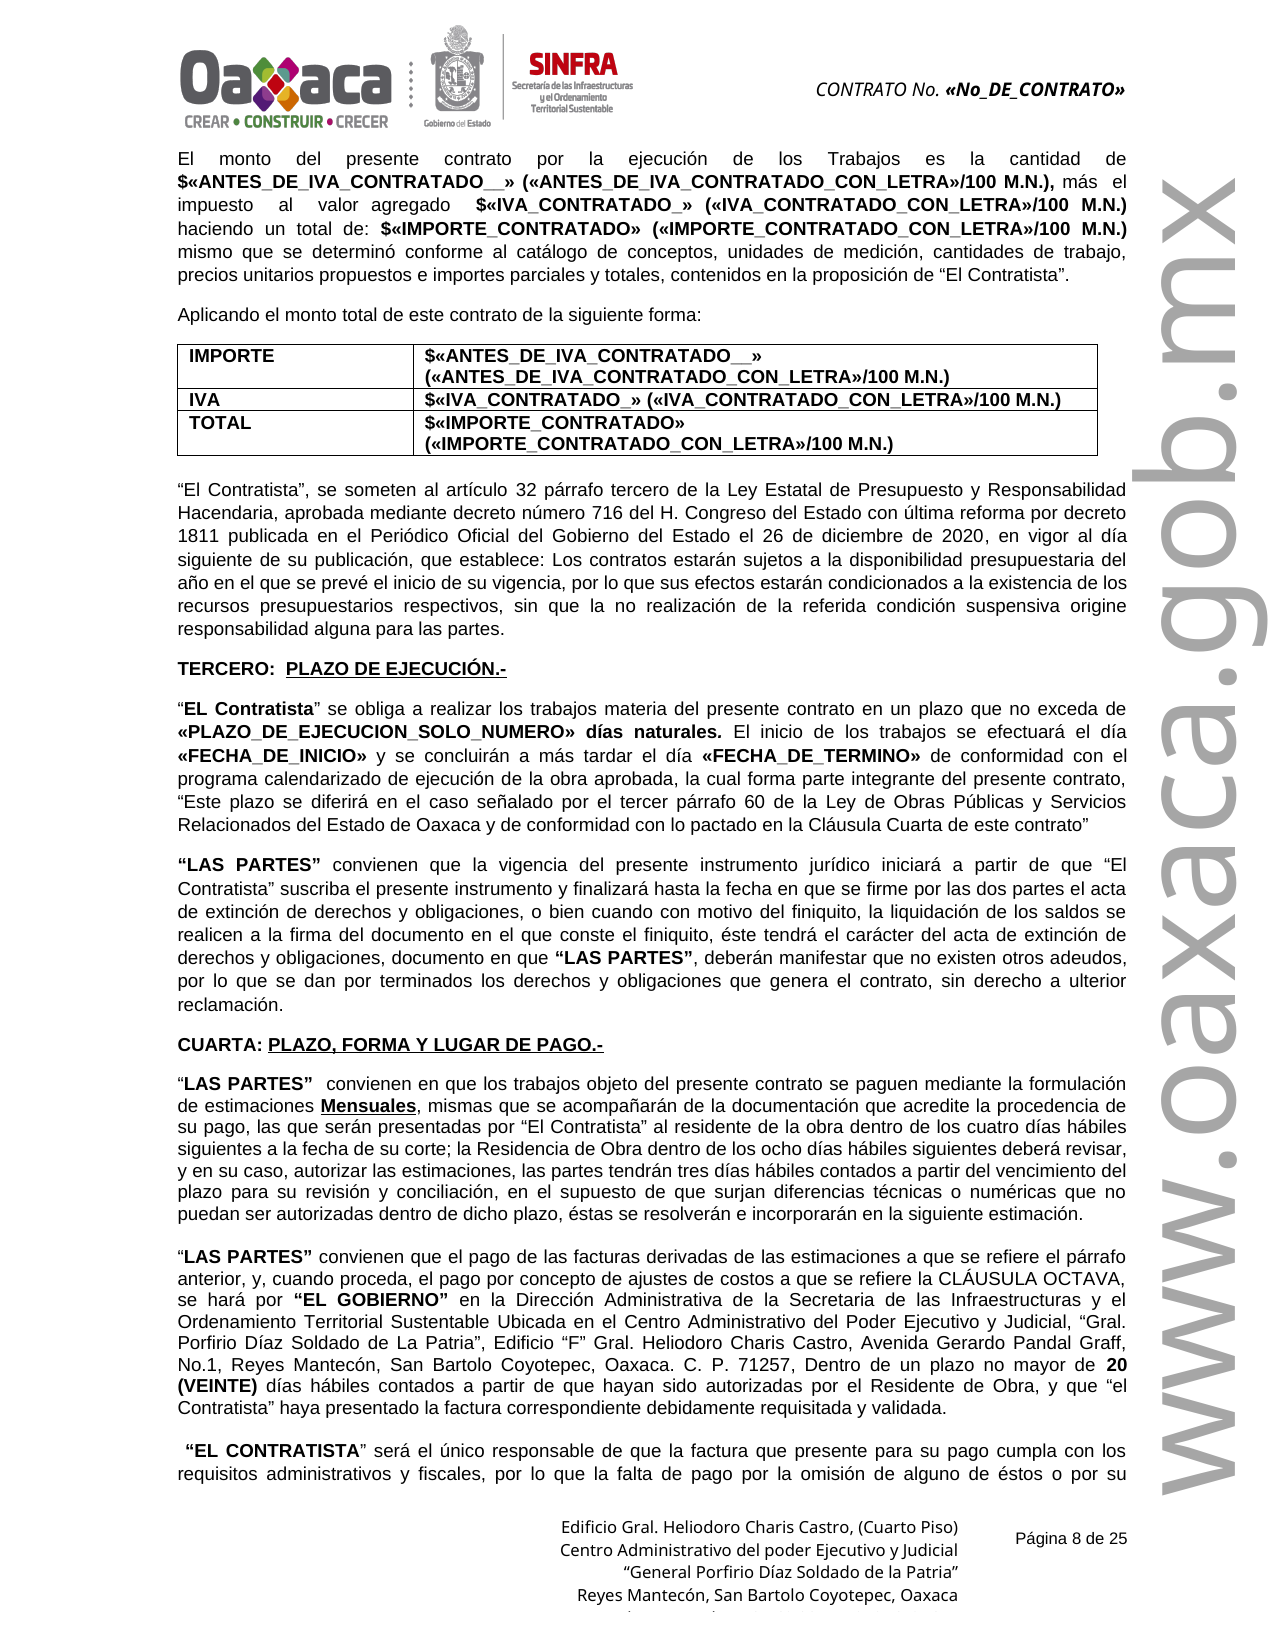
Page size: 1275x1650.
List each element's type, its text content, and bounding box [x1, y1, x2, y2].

text “LAS PARTES” convienen que el pago de las facturas derivadas de las estimaciones a que se refiere el párrafo anterior, y, cuando proceda, el pago por concepto de ajustes de costos a que se refiere la CLÁUSULA OCTAVA, se hará por “EL GOBIERNO” en la Dirección Administrativa de la Secretaria de las Infraestructuras y el Ordenamiento Territorial Sustentable Ubicada en el Centro Administrativo del Poder Ejecutivo y Judicial, “Gral. Porfirio Díaz Soldado de La Patria”, Edificio “F” Gral. Heliodoro Charis Castro, Avenida Gerardo Pandal Graff, No.1, Reyes Mantecón, San Bartolo Coyotepec, Oaxaca. C. P. 71257, Dentro de un plazo no mayor de 20 (VEINTE) días hábiles contados a partir de que hayan sido autorizadas por el Residente de Obra, y que “el Contratista” haya presentado la factura correspondiente debidamente requisitada y validada. [177, 1246, 1127, 1418]
text TERCERO: PLAZO DE EJECUCIÓN.- [177, 658, 1127, 680]
table_cell $«IMPORTE_CONTRATADO» («IMPORTE_CONTRATADO_CON_LETRA»/100 M.N.) [414, 411, 1097, 454]
table_cell TOTAL [178, 411, 413, 454]
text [177, 1440, 1127, 1484]
picture [154, 17, 659, 131]
text “El Contratista”, se someten al artículo 32 párrafo tercero de la Ley Estatal de Presupuesto y Responsabilidad Hacendaria, aprobada mediante decreto número 716 del H. Congreso del Estado con última reforma por decreto 1811 publicada en el Periódico Oficial del Gobierno del Estado el 26 de diciembre de 2020, en vigor al día siguiente de su publicación, que establece: Los contratos estarán sujetos a la disponibilidad presupuestaria del año en el que se prevé el inicio de su vigencia, por lo que sus efectos estarán condicionados a la existencia de los recursos presupuestarios respectivos, sin que la no realización de la referida condición suspensiva origine responsabilidad alguna para las partes. [177, 479, 1127, 640]
text Aplicando el monto total de este contrato de la siguiente forma: [177, 304, 1127, 325]
text “LAS PARTES” convienen en que los trabajos objeto del presente contrato se paguen mediante la formulación de estimaciones Mensuales, mismas que se acompañarán de la documentación que acredite la procedencia de su pago, las que serán presentadas por “El Contratista” al residente de la obra dentro de los cuatro días hábiles siguientes a la fecha de su corte; la Residencia de Obra dentro de los ocho días hábiles siguientes deberá revisar, y en su caso, autorizar las estimaciones, las partes tendrán tres días hábiles contados a partir del vencimiento del plazo para su revisión y conciliación, en el supuesto de que surjan diferencias técnicas o numéricas que no puedan ser autorizadas dentro de dicho plazo, éstas se resolverán e incorporarán en la siguiente estimación. [177, 1073, 1127, 1224]
table_header IMPORTE [178, 345, 413, 388]
table_header $«ANTES_DE_IVA_CONTRATADO__» («ANTES_DE_IVA_CONTRATADO_CON_LETRA»/100 M.N.) [414, 345, 1097, 388]
text El monto del presente contrato por la ejecución de los Trabajos es la cantidad de $«ANTES_DE_IVA_CONTRATADO__» («ANTES_DE_IVA_CONTRATADO_CON_LETRA»/100 M.N.), más el impuesto al valor agregado $«IVA_CONTRATADO_» («IVA_CONTRATADO_CON_LETRA»/100 M.N.) haciendo un total de: $«IMPORTE_CONTRATADO» («IMPORTE_CONTRATADO_CON_LETRA»/100 M.N.) mismo que se determinó conforme al catálogo de conceptos, unidades de medición, cantidades de trabajo, precios unitarios propuestos e importes parciales y totales, contenidos en la proposición de “El Contratista”. [177, 148, 1127, 285]
table_cell IVA [178, 389, 413, 410]
table_cell $«IVA_CONTRATADO_» («IVA_CONTRATADO_CON_LETRA»/100 M.N.) [414, 389, 1097, 410]
text “EL Contratista” se obliga a realizar los trabajos materia del presente contrato en un plazo que no exceda de «PLAZO_DE_EJECUCION_SOLO_NUMERO» días naturales. El inicio de los trabajos se efectuará el día «FECHA_DE_INICIO» y se concluirán a más tardar el día «FECHA_DE_TERMINO» de conformidad con el programa calendarizado de ejecución de la obra aprobada, la cual forma parte integrante del presente contrato, “Este plazo se diferirá en el caso señalado por el tercer párrafo 60 de la Ley de Obras Públicas y Servicios Relacionados del Estado de Oaxaca y de conformidad con lo pactado en la Cláusula Cuarta de este contrato” [177, 698, 1127, 836]
text CUARTA: PLAZO, FORMA Y LUGAR DE PAGO.- [177, 1033, 1127, 1055]
text “LAS PARTES” convienen que la vigencia del presente instrumento jurídico iniciará a partir de que “El Contratista” suscriba el presente instrumento y finalizará hasta la fecha en que se firme por las dos partes el acta de extinción de derechos y obligaciones, o bien cuando con motivo del finiquito, la liquidación de los saldos se realicen a la firma del documento en el que conste el finiquito, éste tendrá el carácter del acta de extinción de derechos y obligaciones, documento en que “LAS PARTES”, deberán manifestar que no existen otros adeudos, por lo que se dan por terminados los derechos y obligaciones que genera el contrato, sin derecho a ulterior reclamación. [177, 854, 1127, 1015]
